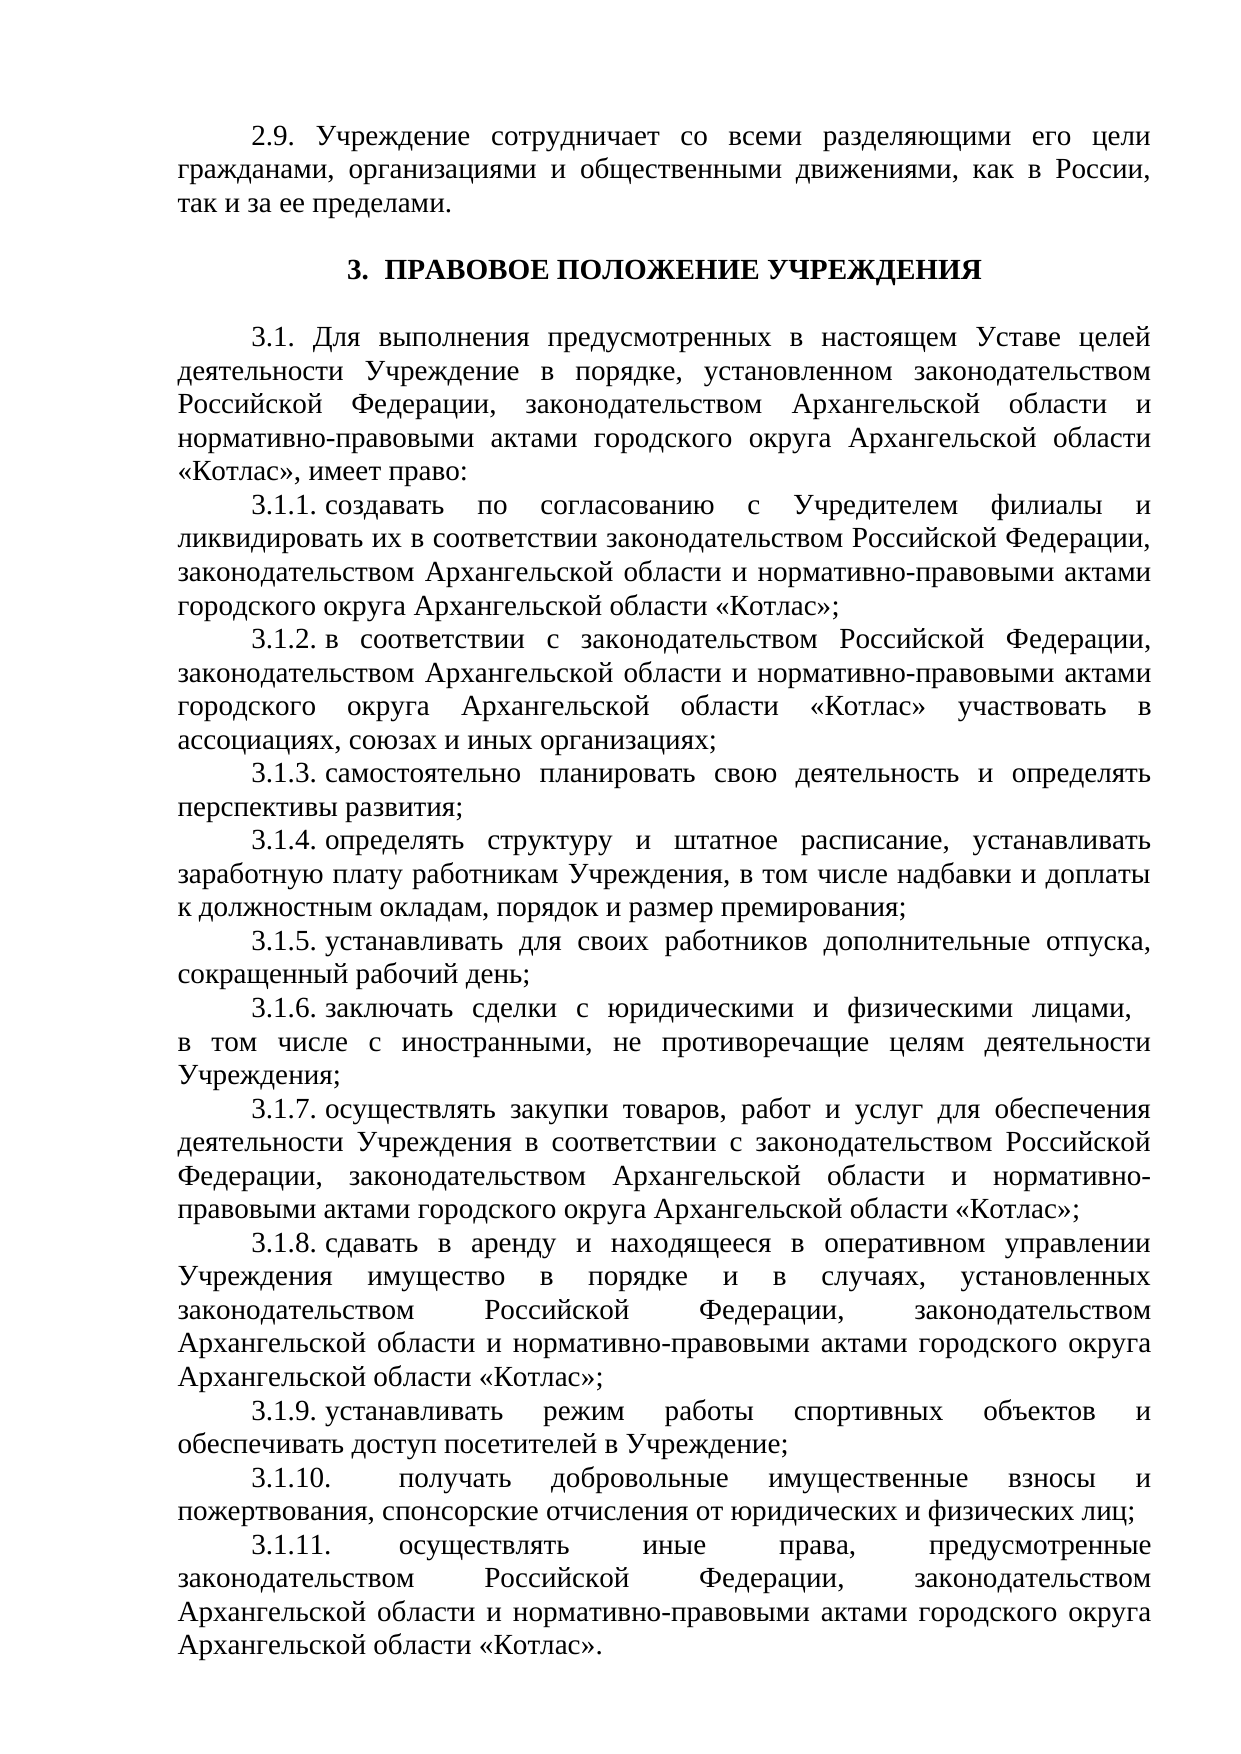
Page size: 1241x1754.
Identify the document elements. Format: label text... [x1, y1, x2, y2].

text 3.1. Для выполнения предусмотренных в настоящем Уставе целей деятельности Учреждение в порядке, установленном законодательством Российской Федерации, законодательством Архангельской области и нормативно-правовыми актами городского округа Архангельской области «Котлас», имеет право: [177, 319, 1152, 487]
list самостоятельно планировать свою деятельность и определять перспективы развития; [177, 755, 1152, 822]
list создавать по согласованию с Учредителем филиалы и ликвидировать их в соответствии законодательством Российской Федерации, законодательством Архангельской области и нормативно-правовыми актами городского округа Архангельской области «Котлас»; [177, 487, 1152, 621]
list устанавливать режим работы спортивных объектов и обеспечивать доступ посетителей в Учреждение; [177, 1393, 1152, 1460]
list осуществлять иные права, предусмотренные законодательством Российской Федерации, законодательством Архангельской области и нормативно-правовыми актами городского округа Архангельской области «Котлас». [177, 1527, 1152, 1661]
list сдавать в аренду и находящееся в оперативном управлении Учреждения имущество в порядке и в случаях, установленных законодательством Российской Федерации, законодательством Архангельской области и нормативно-правовыми актами городского округа Архангельской области «Котлас»; [177, 1225, 1152, 1393]
list в соответствии с законодательством Российской Федерации, законодательством Архангельской области и нормативно-правовыми актами городского округа Архангельской области «Котлас» участвовать в ассоциациях, союзах и иных организациях; [177, 621, 1152, 755]
list заключать сделки с юридическими и физическими лицами, в том числе с иностранными, не противоречащие целям деятельности Учреждения; [177, 990, 1152, 1091]
list устанавливать для своих работников дополнительные отпуска, сокращенный рабочий день; [177, 923, 1152, 990]
text 2.9. Учреждение сотрудничает со всеми разделяющими его цели гражданами, организациями и общественными движениями, как в России, так и за ее пределами. [177, 118, 1152, 219]
list определять структуру и штатное расписание, устанавливать заработную плату работникам Учреждения, в том числе надбавки и доплаты к должностным окладам, порядок и размер премирования; [177, 822, 1152, 923]
list осуществлять закупки товаров, работ и услуг для обеспечения деятельности Учреждения в соответствии с законодательством Российской Федерации, законодательством Архангельской области и нормативно-правовыми актами городского округа Архангельской области «Котлас»; [177, 1091, 1152, 1225]
list получать добровольные имущественные взносы и пожертвования, спонсорские отчисления от юридических и физических лиц; [177, 1460, 1152, 1527]
list ПРАВОВОЕ ПОЛОЖЕНИЕ УЧРЕЖДЕНИЯ [177, 252, 1152, 286]
